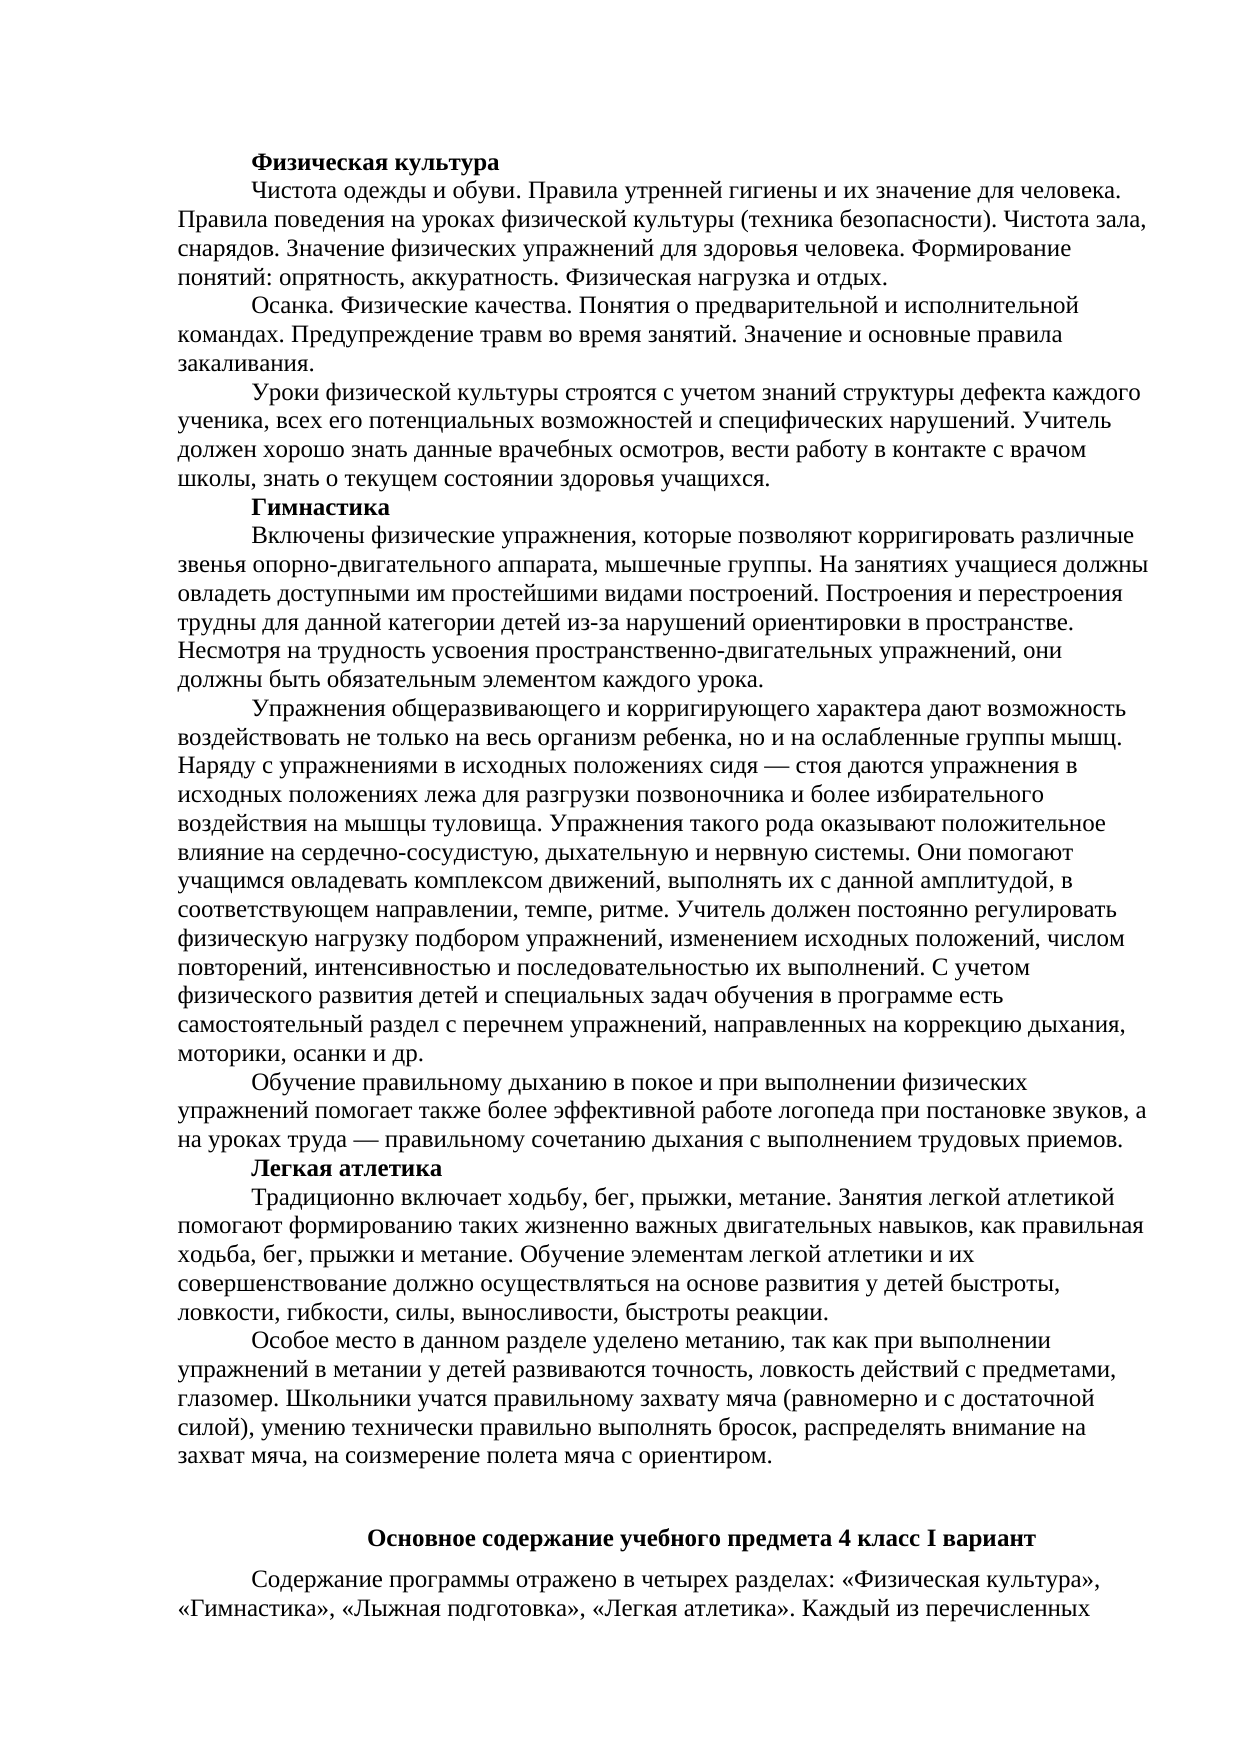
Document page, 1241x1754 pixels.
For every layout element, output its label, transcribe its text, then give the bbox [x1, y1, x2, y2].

text Уроки физической культуры строятся с учетом знаний структуры дефекта каждого ученика, всех его потенциальных возможностей и специфических нарушений. Учитель должен хорошо знать данные врачебных осмотров, вести работу в контакте с врачом школы, знать о текущем состоянии здоровья учащихся. [177, 377, 1152, 492]
text Основное содержание учебного предмета 4 класс I вариант [177, 1523, 1152, 1552]
text Осанка. Физические качества. Понятия о предварительной и исполнительной командах. Предупреждение травм во время занятий. Значение и основные правила закаливания. [177, 291, 1152, 377]
text Чистота одежды и обуви. Правила утренней гигиены и их значение для человека. Правила поведения на уроках физической культуры (техника безопасности). Чистота зала, снарядов. Значение физических упражнений для здоровья человека. Формирование понятий: опрятность, аккуратность. Физическая нагрузка и отдых. [177, 176, 1152, 291]
text Упражнения общеразвивающего и корригирующего характера дают возможность воздействовать не только на весь организм ребенка, но и на ослабленные группы мышц. Наряду с упражнениями в исходных положениях сидя — стоя даются упражнения в исходных положениях лежа для разгрузки позвоночника и более избирательного воздействия на мышцы туловища. Упражнения такого рода оказывают положительное влияние на сердечно-сосудистую, дыхательную и нервную системы. Они помогают учащимся овладевать комплексом движений, выполнять их с данной амплитудой, в соответствующем направлении, темпе, ритме. Учитель должен постоянно регулировать физическую нагрузку подбором упражнений, изменением исходных положений, числом повторений, интенсивностью и последовательностью их выполнений. С учетом физического развития детей и специальных задач обучения в программе есть самостоятельный раздел с перечнем упражнений, направленных на коррекцию дыхания, моторики, осанки и др. [177, 693, 1152, 1067]
text Гимнастика [177, 492, 1152, 521]
text Особое место в данном разделе уделено метанию, так как при выполнении упражнений в метании у детей развиваются точность, ловкость действий с предметами, глазомер. Школьники учатся правильному захвату мяча (равномерно и с достаточной силой), умению технически правильно выполнять бросок, распределять внимание на захват мяча, на соизмерение полета мяча с ориентиром. [177, 1326, 1152, 1469]
text Обучение правильному дыханию в покое и при выполнении физических упражнений помогает также более эффективной работе логопеда при постановке звуков, а на уроках труда — правильному сочетанию дыхания с выполнением трудовых приемов. [177, 1067, 1152, 1153]
text Включены физические упражнения, которые позволяют корригировать различные звенья опорно-двигательного аппарата, мышечные группы. На занятиях учащиеся должны овладеть доступными им простейшими видами построений. Построения и перестроения трудны для данной категории детей из-за нарушений ориентировки в пространстве. Несмотря на трудность усвоения пространственно-двигательных упражнений, они должны быть обязательным элементом каждого урока. [177, 521, 1152, 693]
text Традиционно включает ходьбу, бег, прыжки, метание. Занятия легкой атлетикой помогают формированию таких жизненно важных двигательных навыков, как правильная ходьба, бег, прыжки и метание. Обучение элементам легкой атлетики и их совершенствование должно осуществляться на основе развития у детей быстроты, ловкости, гибкости, силы, выносливости, быстроты реакции. [177, 1182, 1152, 1326]
text Физическая культура [177, 147, 1152, 176]
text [177, 1564, 1152, 1622]
text Легкая атлетика [177, 1153, 1152, 1182]
